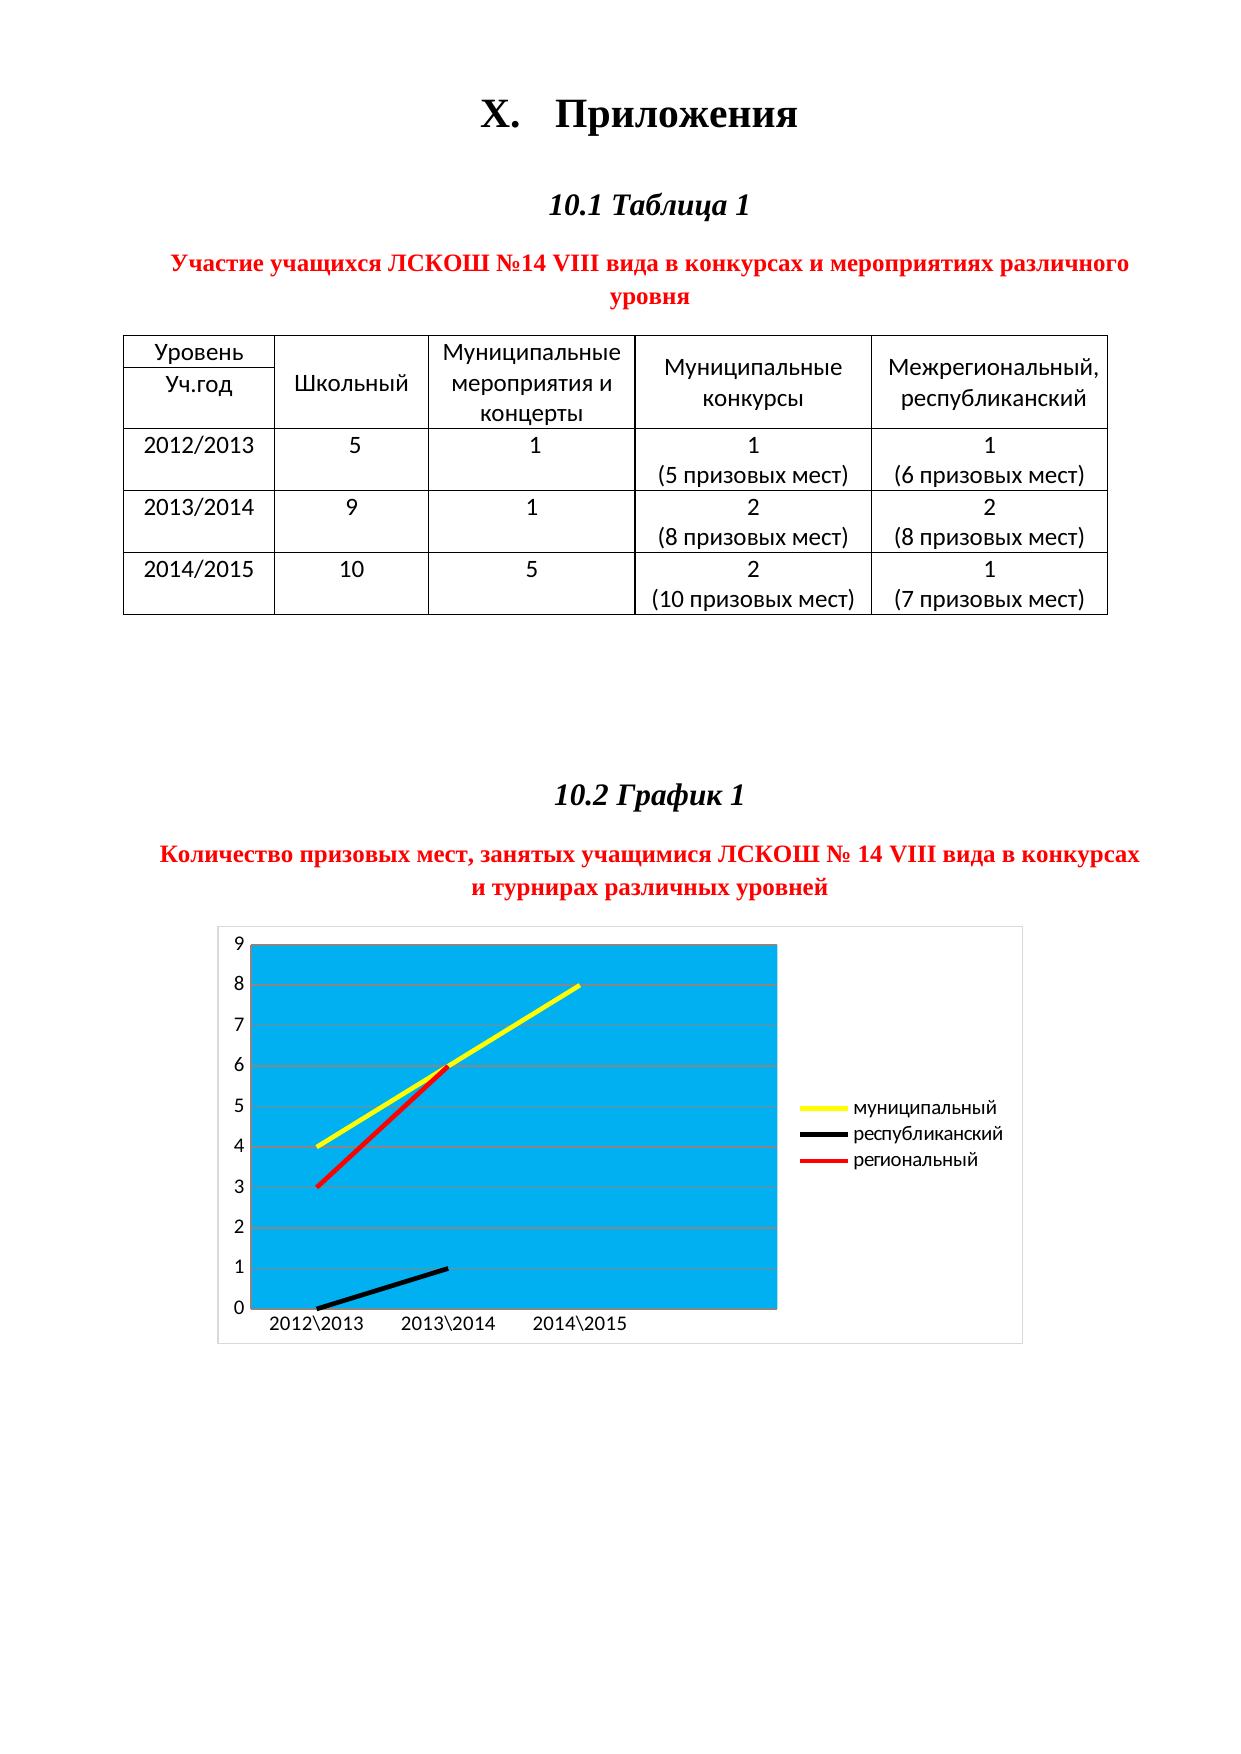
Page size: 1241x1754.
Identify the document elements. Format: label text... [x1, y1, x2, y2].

list Приложения [126, 89, 1152, 137]
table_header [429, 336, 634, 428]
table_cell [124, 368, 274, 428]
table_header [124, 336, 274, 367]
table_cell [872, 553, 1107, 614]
text 10.2 График 1 [148, 777, 1152, 812]
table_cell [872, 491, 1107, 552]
text Участие учащихся ЛСКОШ №14 VIII вида в конкурсах и мероприятиях различного уровня [148, 248, 1152, 310]
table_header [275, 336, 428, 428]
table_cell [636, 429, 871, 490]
text Количество призовых мест, занятых учащимися ЛСКОШ № 14 VIII вида в конкурсах и турнирах различных уровней [148, 839, 1152, 900]
text 10.1 Таблица 1 [148, 186, 1152, 222]
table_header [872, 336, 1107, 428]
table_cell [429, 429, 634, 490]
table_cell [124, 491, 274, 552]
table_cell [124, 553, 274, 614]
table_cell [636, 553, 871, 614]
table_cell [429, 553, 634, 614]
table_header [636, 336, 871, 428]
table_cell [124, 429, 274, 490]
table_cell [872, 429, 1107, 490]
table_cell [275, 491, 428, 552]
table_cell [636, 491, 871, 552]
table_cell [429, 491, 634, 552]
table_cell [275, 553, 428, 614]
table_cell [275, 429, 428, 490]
